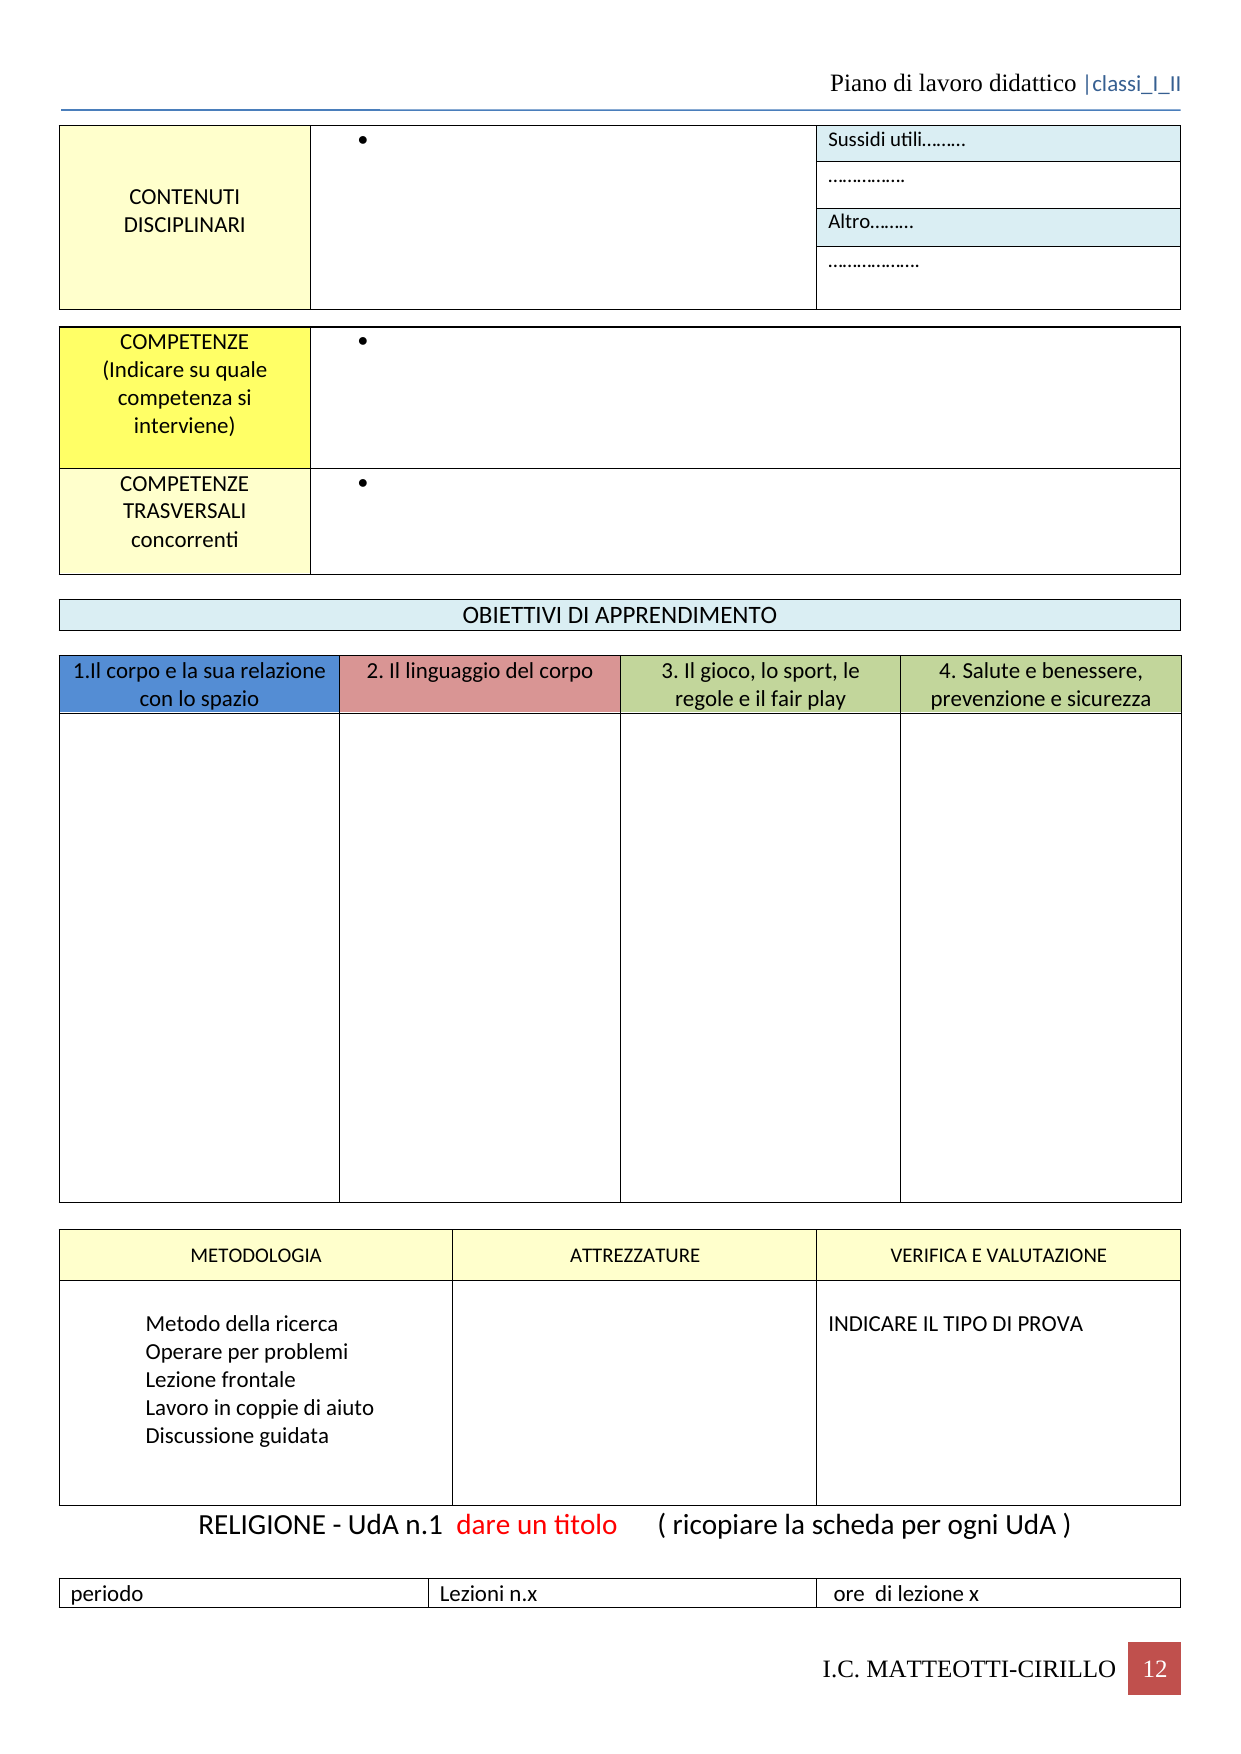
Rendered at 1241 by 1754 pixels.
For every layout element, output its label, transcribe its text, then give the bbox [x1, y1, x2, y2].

table_header ATTREZZATURE [453, 1230, 816, 1280]
table_header [311, 126, 816, 309]
table_header OBIETTIVI DI APPRENDIMENTO [60, 600, 1180, 630]
table_header 2. Il linguaggio del corpo [340, 656, 620, 712]
table_cell [60, 714, 339, 1202]
table_header 4. Salute e benessere, prevenzione e sicurezza [901, 656, 1181, 712]
table_cell [311, 469, 1180, 573]
table_header ore di lezione x [817, 1579, 1180, 1607]
table_cell [621, 714, 900, 1202]
table_header [311, 328, 1180, 468]
table_header Sussidi utili……… [817, 126, 1180, 161]
table_header Lezioni n.x [429, 1579, 816, 1607]
table_header VERIFICA E VALUTAZIONE [817, 1230, 1180, 1280]
table_cell ………………. [817, 247, 1180, 309]
table_cell [453, 1281, 816, 1505]
table_cell Metodo della ricerca Operare per problemi Lezione frontale Lavoro in coppie di aiuto Discussione guidata [60, 1281, 452, 1505]
table_header periodo [60, 1579, 428, 1607]
table_cell Altro……… [817, 209, 1180, 246]
table_cell [901, 714, 1181, 1202]
text RELIGIONE - UdA n.1 dare un titolo ( ricopiare la scheda per ogni UdA ) [89, 1506, 1181, 1542]
table_header COMPETENZE (Indicare su quale competenza si interviene) [60, 328, 310, 468]
table_header 1.Il corpo e la sua relazione con lo spazio [60, 656, 339, 712]
table_cell [340, 714, 620, 1202]
table_cell ……………. [817, 162, 1180, 208]
table_cell INDICARE IL TIPO DI PROVA [817, 1281, 1180, 1505]
table_header METODOLOGIA [60, 1230, 452, 1280]
table_cell COMPETENZE TRASVERSALI concorrenti [60, 469, 310, 573]
table_header CONTENUTI DISCIPLINARI [60, 126, 310, 309]
table_header 3. Il gioco, lo sport, le regole e il fair play [621, 656, 900, 712]
